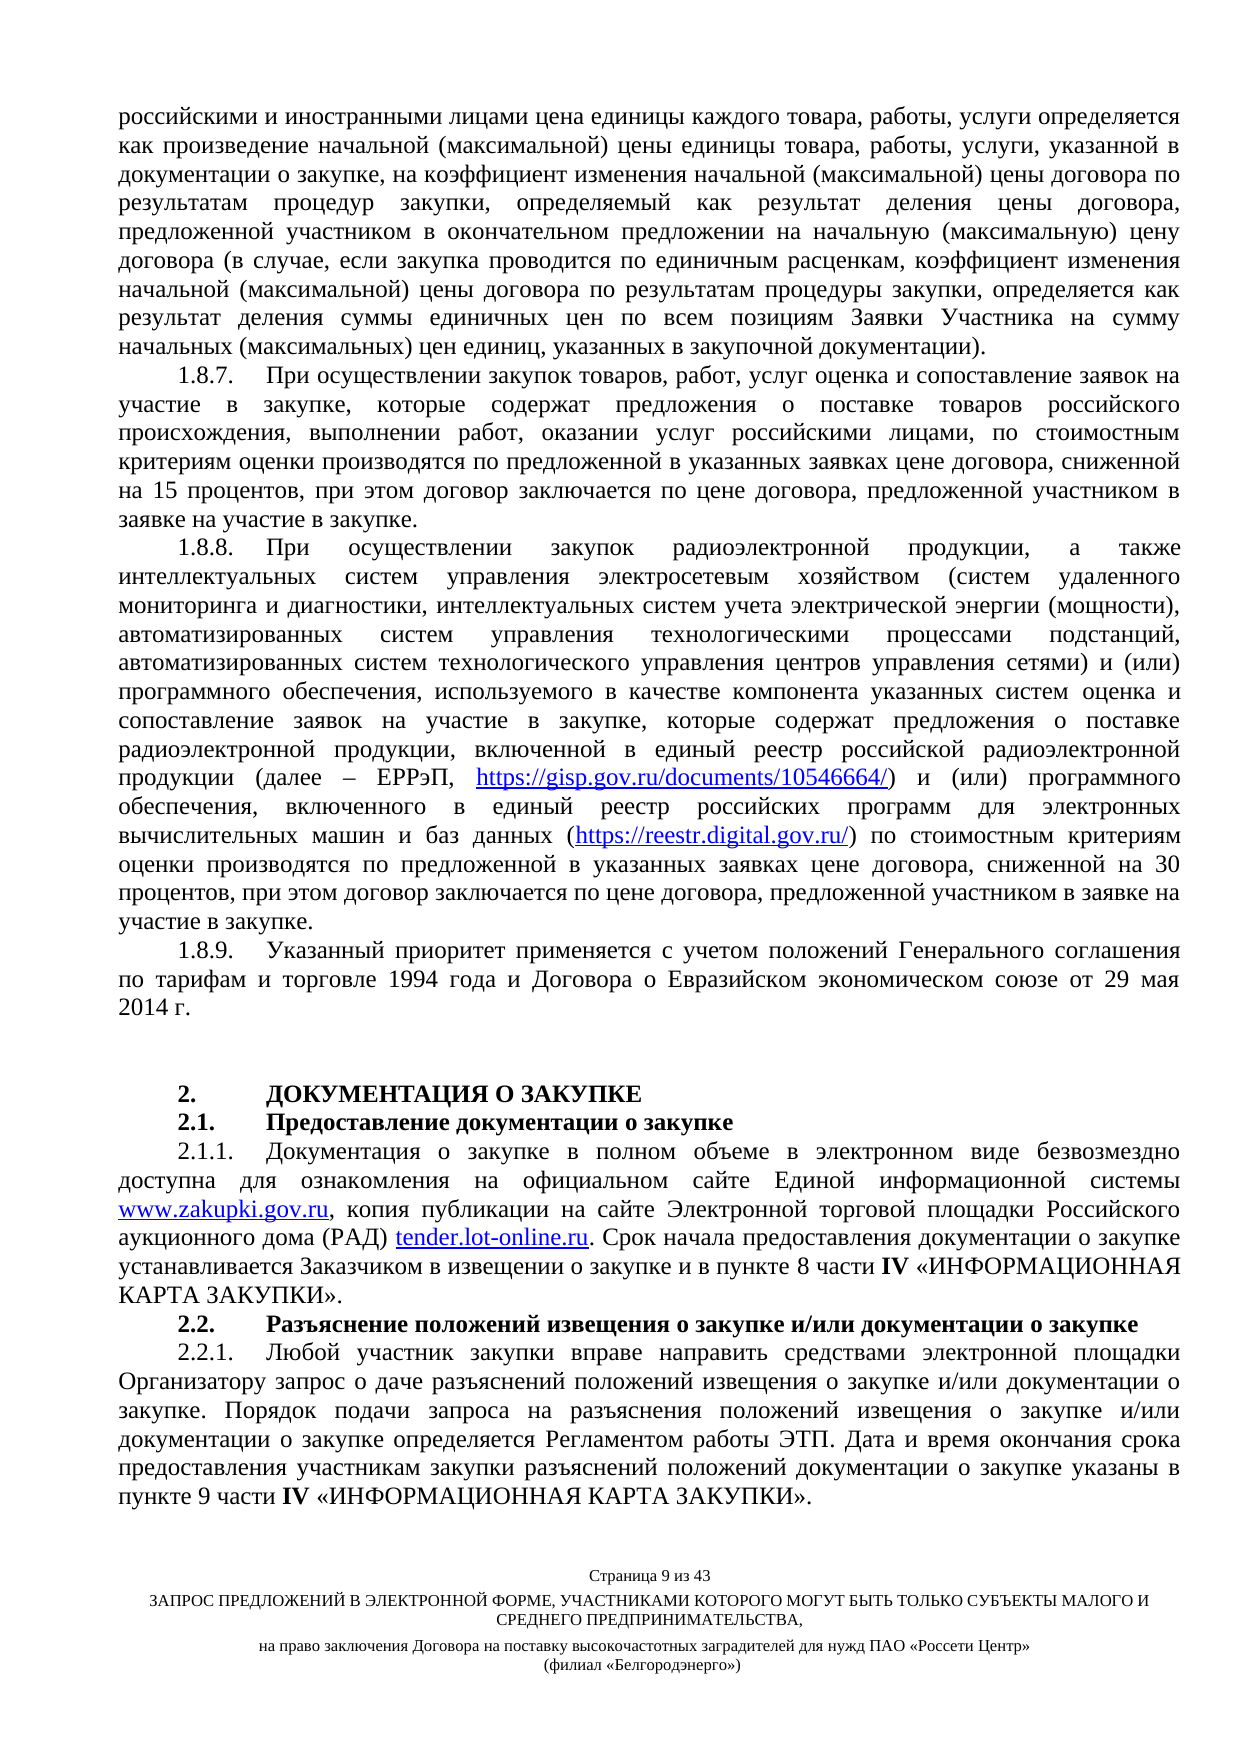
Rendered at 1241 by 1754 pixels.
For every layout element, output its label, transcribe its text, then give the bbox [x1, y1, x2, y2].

subtitle Указанный приоритет применяется с учетом положений Генерального соглашения по тарифам и торговле 1994 года и Договора о Евразийском экономическом союзе от 29 мая 2014 г. [118, 935, 1181, 1021]
subtitle Любой участник закупки вправе направить средствами электронной площадки Организатору запрос о даче разъяснений положений извещения о закупке и/или документации о закупке. Порядок подачи запроса на разъяснения положений извещения о закупке и/или документации о закупке определяется Регламентом работы ЭТП. Дата и время окончания срока предоставления участникам закупки разъяснений положений документации о закупке указаны в пункте 9 части IV «ИНФОРМАЦИОННАЯ КАРТА ЗАКУПКИ». [118, 1337, 1181, 1510]
subtitle Предоставление документации о закупке [118, 1107, 1181, 1136]
subtitle ДОКУМЕНТАЦИЯ О ЗАКУПКЕ [118, 1079, 1181, 1107]
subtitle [118, 101, 1181, 360]
subtitle При осуществлении закупок товаров, работ, услуг оценка и сопоставление заявок на участие в закупке, которые содержат предложения о поставке товаров российского происхождения, выполнении работ, оказании услуг российскими лицами, по стоимостным критериям оценки производятся по предложенной в указанных заявках цене договора, сниженной на 15 процентов, при этом договор заключается по цене договора, предложенной участником в заявке на участие в закупке. [118, 360, 1181, 532]
subtitle Документация о закупке в полном объеме в электронном виде безвозмездно доступна для ознакомления на официальном сайте Единой информационной системы www.zakupki.gov.ru, копия публикации на сайте Электронной торговой площадки Российского аукционного дома (РАД) tender.lot-online.ru. Срок начала предоставления документации о закупке устанавливается Заказчиком в извещении о закупке и в пункте 8 части IV «ИНФОРМАЦИОННАЯ КАРТА ЗАКУПКИ». [118, 1136, 1181, 1309]
subtitle При осуществлении закупок радиоэлектронной продукции, а также интеллектуальных систем управления электросетевым хозяйством (систем удаленного мониторинга и диагностики, интеллектуальных систем учета электрической энергии (мощности), автоматизированных систем управления технологическими процессами подстанций, автоматизированных систем технологического управления центров управления сетями) и (или) программного обеспечения, используемого в качестве компонента указанных систем оценка и сопоставление заявок на участие в закупке, которые содержат предложения о поставке радиоэлектронной продукции, включенной в единый реестр российской радиоэлектронной продукции (далее – ЕРРэП, https://gisp.gov.ru/documents/10546664/) и (или) программного обеспечения, включенного в единый реестр российских программ для электронных вычислительных машин и баз данных (https://reestr.digital.gov.ru/) по стоимостным критериям оценки производятся по предложенной в указанных заявках цене договора, сниженной на 30 процентов, при этом договор заключается по цене договора, предложенной участником в заявке на участие в закупке. [118, 532, 1181, 935]
subtitle Разъяснение положений извещения о закупке и/или документации о закупке [118, 1309, 1181, 1337]
